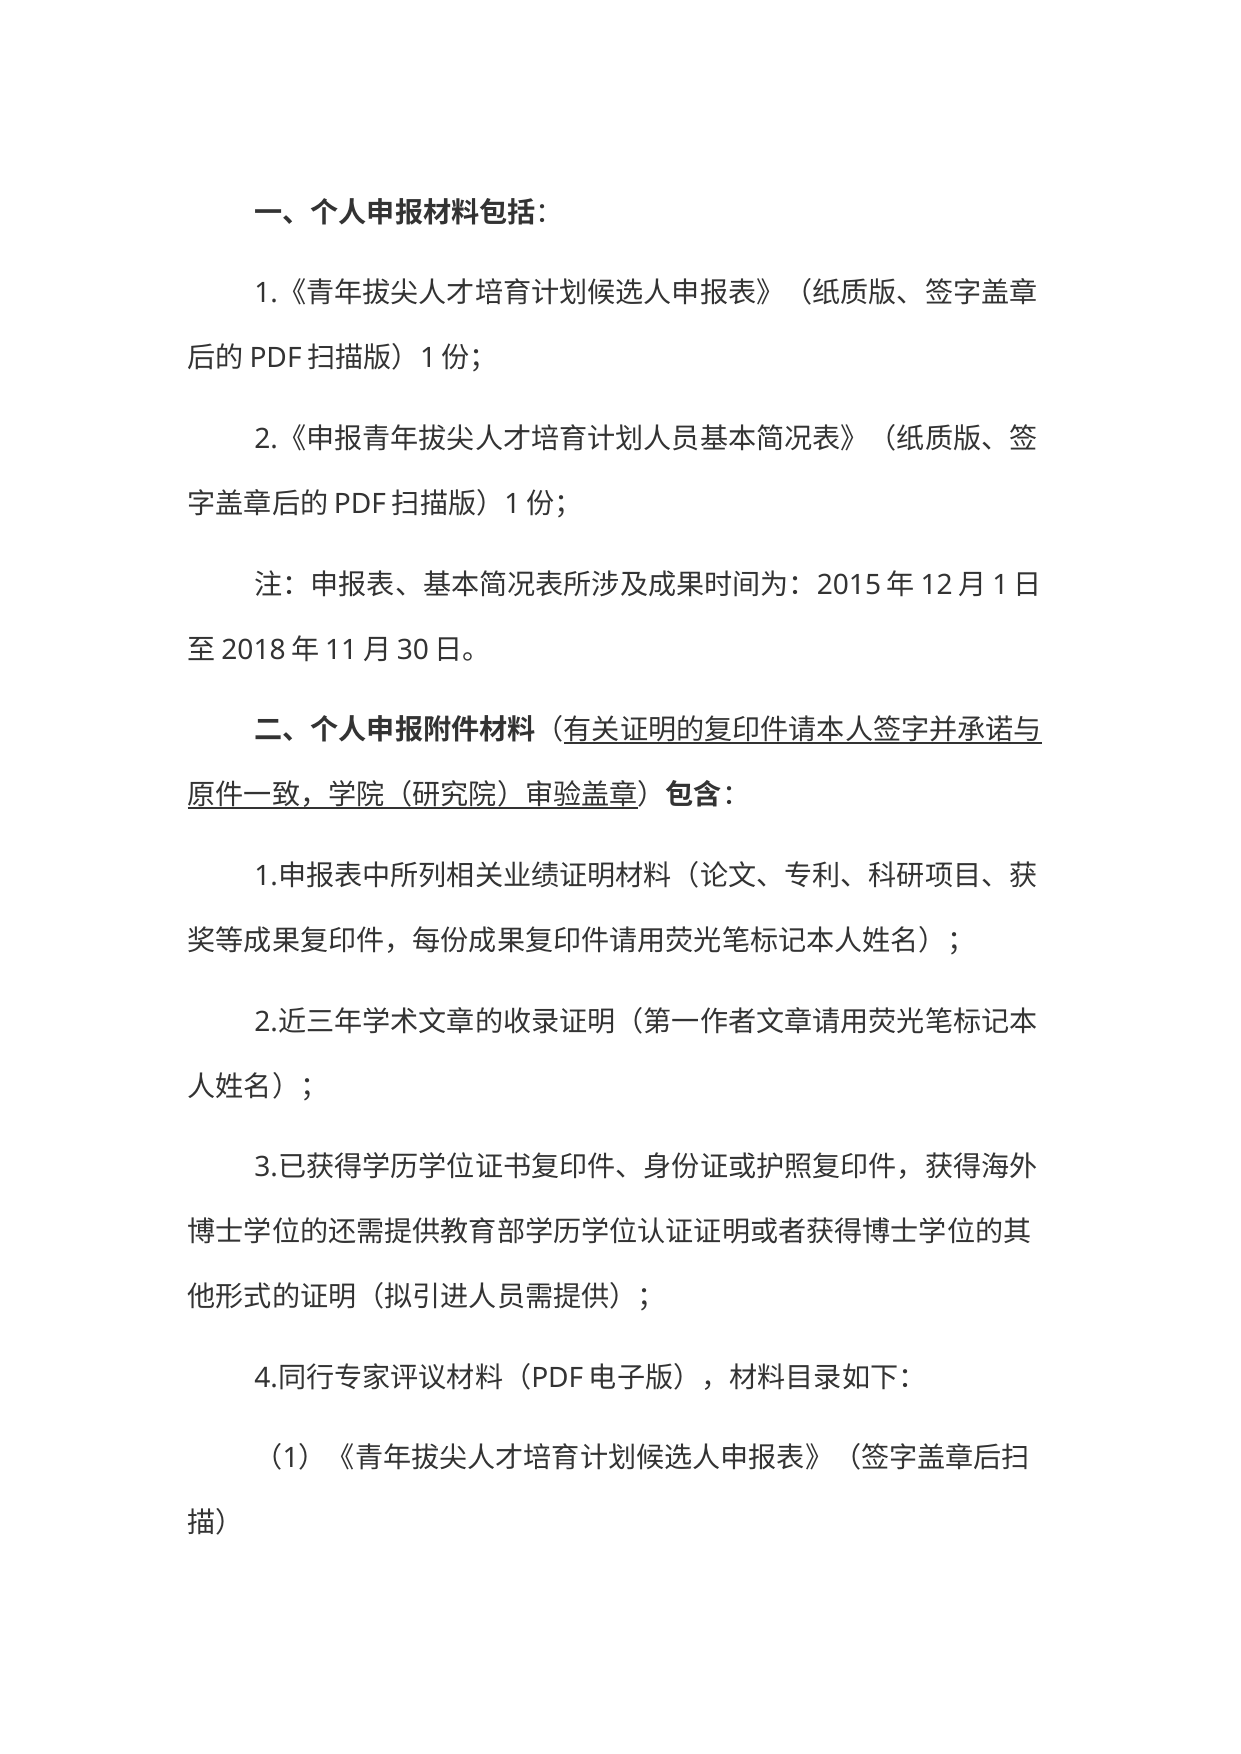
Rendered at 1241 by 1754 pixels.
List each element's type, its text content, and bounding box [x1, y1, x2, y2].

text 2.《申报青年拔尖人才培育计划人员基本简况表》（纸质版、签字盖章后的PDF扫描版）1份； [187, 404, 1053, 534]
text 3.已获得学历学位证书复印件、身份证或护照复印件，获得海外博士学位的还需提供教育部学历学位认证证明或者获得博士学位的其他形式的证明（拟引进人员需提供）； [187, 1132, 1053, 1327]
text 二、个人申报附件材料（有关证明的复印件请本人签字并承诺与原件一致，学院（研究院）审验盖章）包含： [187, 695, 1053, 825]
text 一、个人申报材料包括： [187, 178, 1053, 243]
text （1）《青年拔尖人才培育计划候选人申报表》（签字盖章后扫描） [187, 1423, 1053, 1553]
text 2.近三年学术文章的收录证明（第一作者文章请用荧光笔标记本人姓名）； [187, 986, 1053, 1116]
text 1.《青年拔尖人才培育计划候选人申报表》（纸质版、签字盖章后的PDF扫描版）1份； [187, 258, 1053, 388]
text 注：申报表、基本简况表所涉及成果时间为：2015年12月1日至2018年11月30日。 [187, 549, 1053, 679]
text 1.申报表中所列相关业绩证明材料（论文、专利、科研项目、获奖等成果复印件，每份成果复印件请用荧光笔标记本人姓名）； [187, 841, 1053, 971]
text 4.同行专家评议材料（PDF电子版），材料目录如下： [187, 1343, 1053, 1408]
